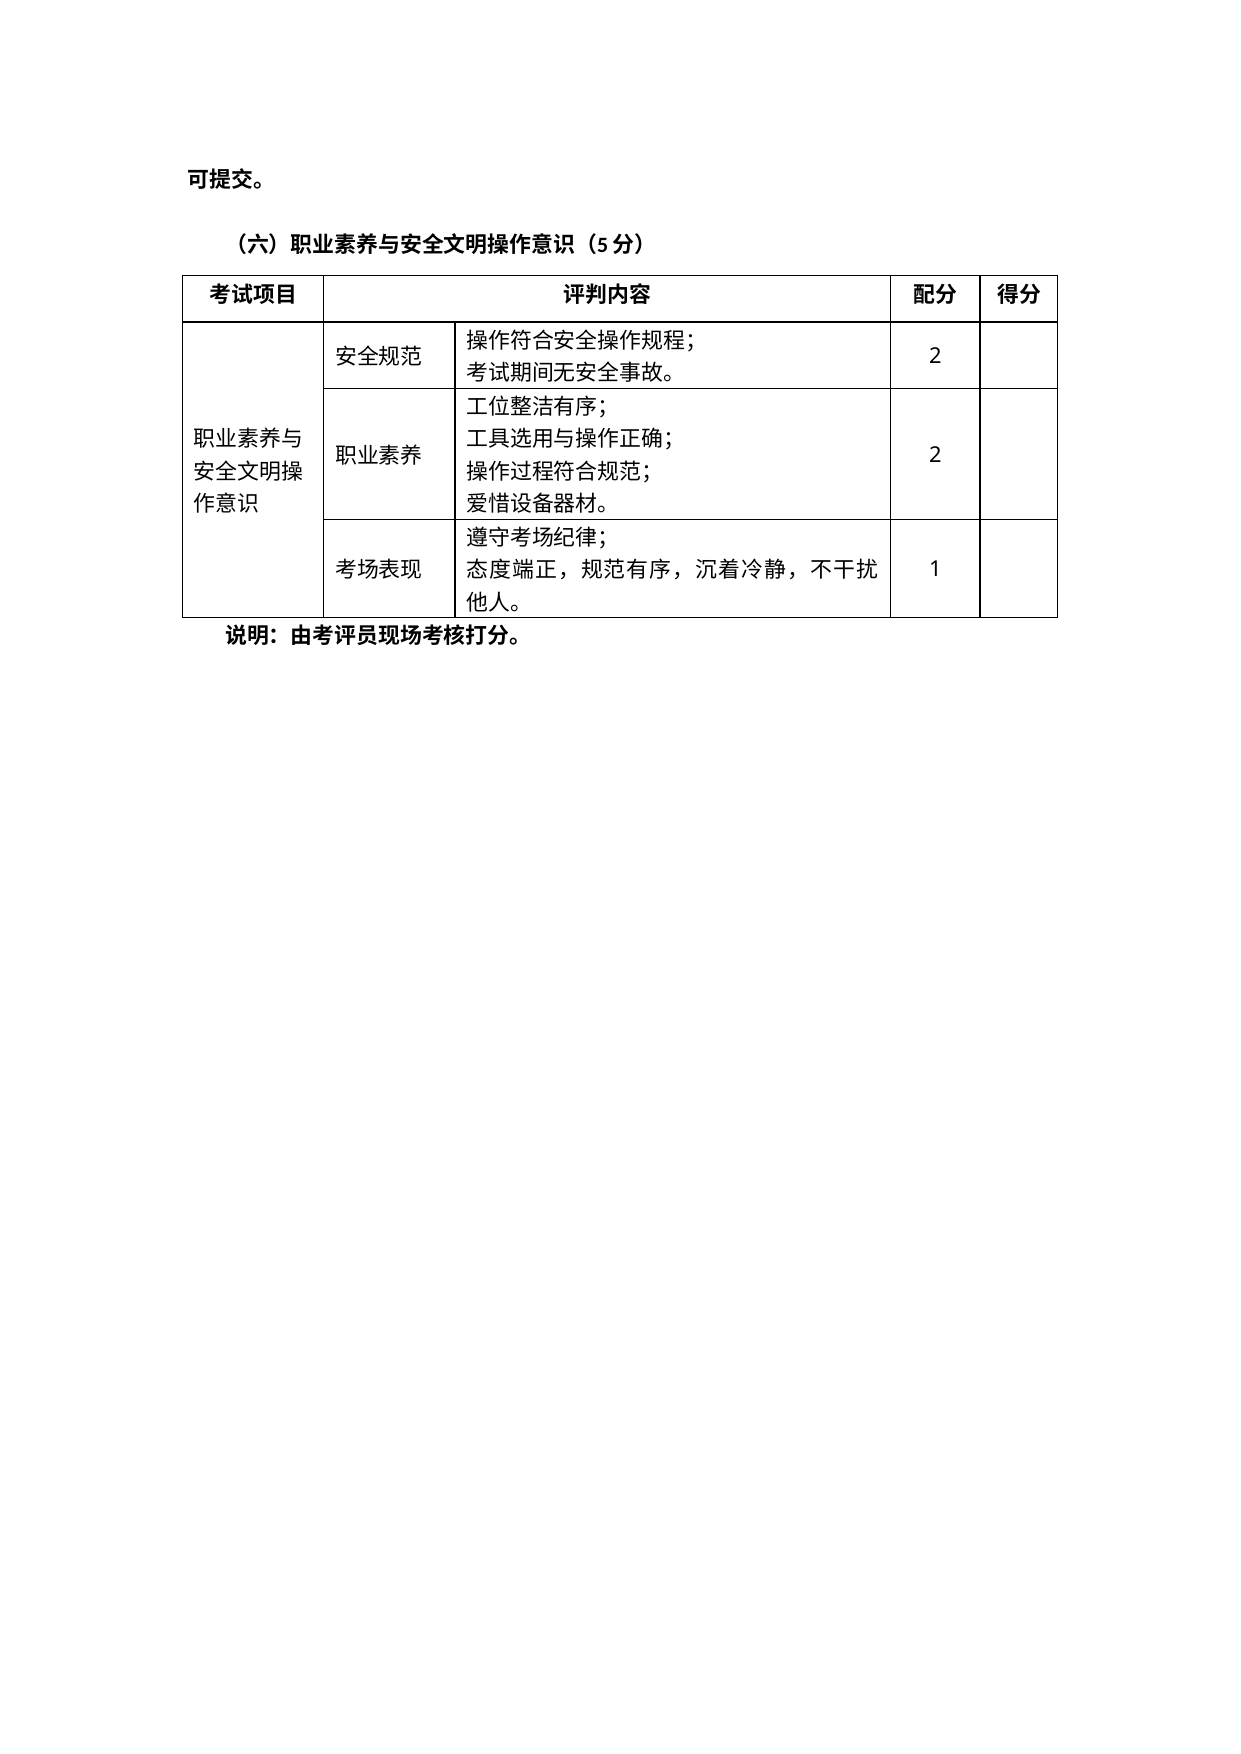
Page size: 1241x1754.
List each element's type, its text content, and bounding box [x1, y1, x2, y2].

text 说明：由考评员现场考核打分。 [225, 618, 1053, 651]
table_cell [981, 520, 1057, 617]
table_header 考试项目 [183, 276, 323, 321]
table_cell 1 [891, 520, 979, 617]
table_cell 遵守考场纪律； 态度端正，规范有序，沉着冷静，不干扰他人。 [456, 520, 890, 617]
table_cell 工位整洁有序； 工具选用与操作正确； 操作过程符合规范； 爱惜设备器材。 [456, 389, 890, 518]
table_cell 职业素养 [324, 389, 454, 518]
table_header 评判内容 [324, 276, 890, 321]
table_cell 考场表现 [324, 520, 454, 617]
text （六）职业素养与安全文明操作意识（5分） [225, 227, 1053, 259]
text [187, 162, 1053, 194]
table_cell 安全规范 [324, 323, 454, 387]
table_cell 2 [891, 389, 979, 518]
table_header 配分 [891, 276, 979, 321]
table_cell [981, 323, 1057, 387]
table_cell [981, 389, 1057, 518]
table_header 得分 [981, 276, 1057, 321]
table_cell 操作符合安全操作规程； 考试期间无安全事故。 [456, 323, 890, 387]
table_cell 职业素养与安全文明操作意识 [183, 323, 323, 617]
table_cell 2 [891, 323, 979, 387]
